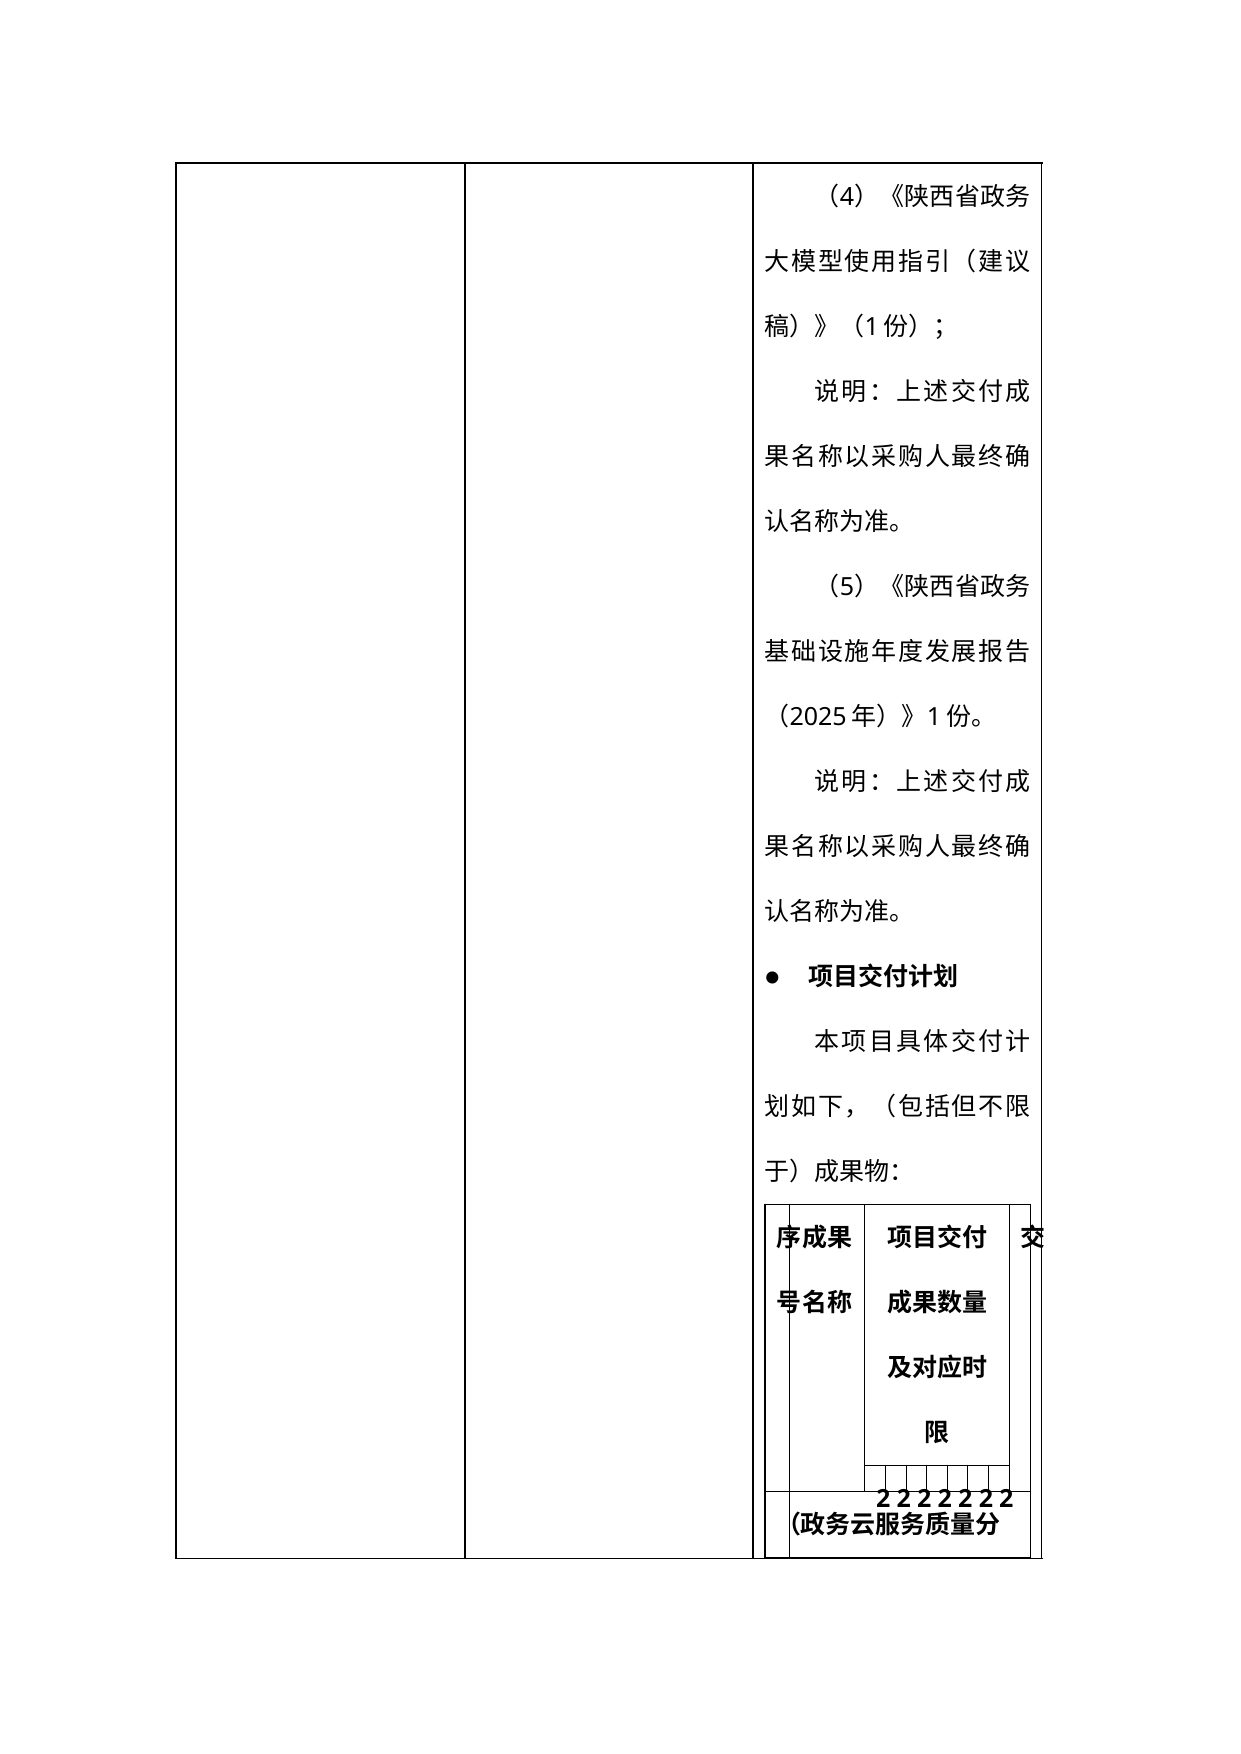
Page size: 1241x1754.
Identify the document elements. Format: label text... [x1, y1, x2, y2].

table_cell ★ [466, 164, 752, 1558]
table_cell 1 [177, 164, 464, 1558]
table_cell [754, 164, 1041, 1558]
